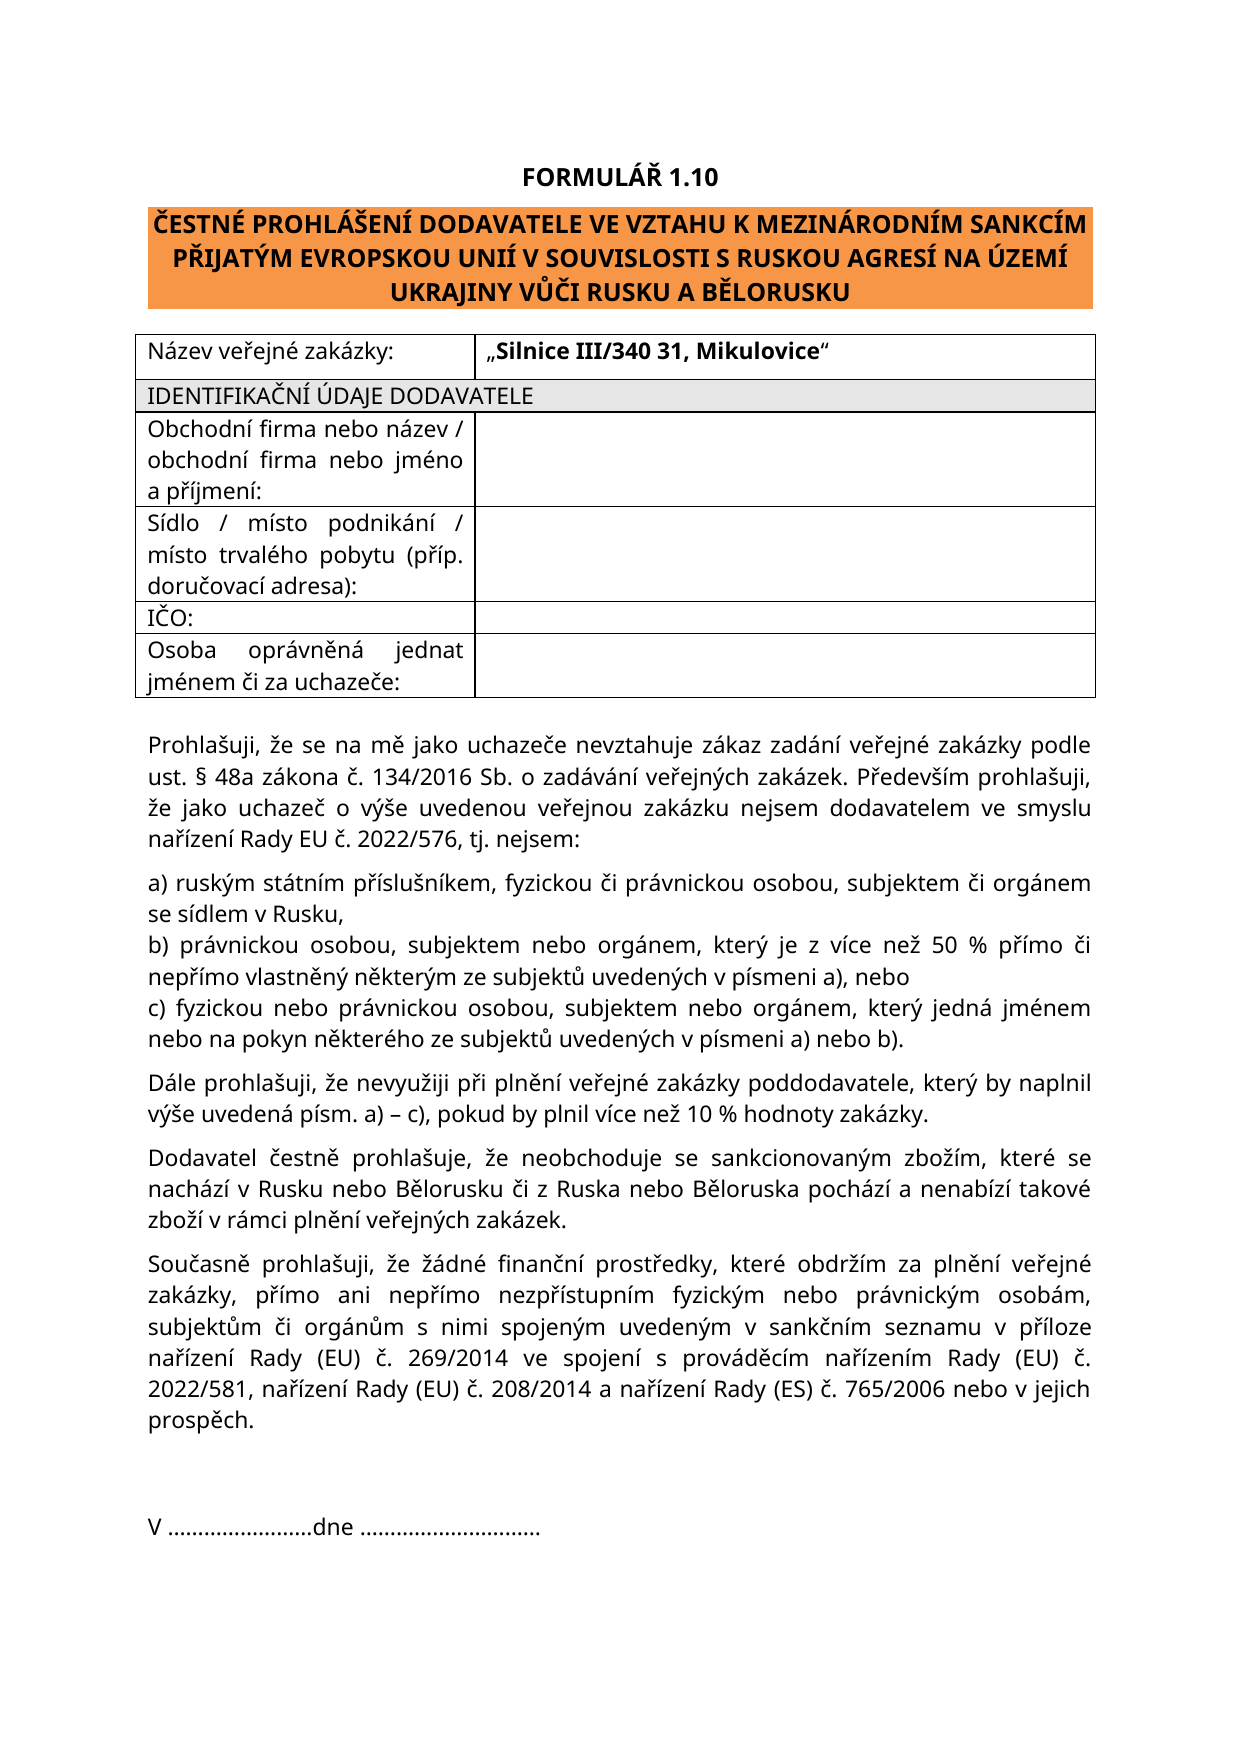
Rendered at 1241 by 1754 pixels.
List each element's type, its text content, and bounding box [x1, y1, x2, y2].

text ČESTNÉ PROHLÁŠENÍ DODAVATELE VE VZTAHU K MEZINÁRODNÍM SANKCÍM PŘIJATÝM EVROPSKOU UNIÍ V SOUVISLOSTI S RUSKOU AGRESÍ NA ÚZEMÍ UKRAJINY VŮČI RUSKU A BĚLORUSKU [148, 207, 1093, 309]
text Prohlašuji, že se na mě jako uchazeče nevztahuje zákaz zadání veřejné zakázky podle ust. § 48a zákona č. 134/2016 Sb. o zadávání veřejných zakázek. Především prohlašuji, že jako uchazeč o výše uvedenou veřejnou zakázku nejsem dodavatelem ve smyslu nařízení Rady EU č. 2022/576, tj. nejsem: [148, 729, 1093, 854]
table_header „Silnice III/340 31, Mikulovice“ [476, 335, 1095, 379]
text b) právnickou osobou, subjektem nebo orgánem, který je z více než 50 % přímo či nepřímo vlastněný některým ze subjektů uvedených v písmeni a), nebo [148, 929, 1093, 992]
text Současně prohlašuji, že žádné finanční prostředky, které obdržím za plnění veřejné zakázky, přímo ani nepřímo nezpřístupním fyzickým nebo právnickým osobám, subjektům či orgánům s nimi spojeným uvedeným v sankčním seznamu v příloze nařízení Rady (EU) č. 269/2014 ve spojení s prováděcím nařízením Rady (EU) č. 2022/581, nařízení Rady (EU) č. 208/2014 a nařízení Rady (ES) č. 765/2006 nebo v jejich prospěch. [148, 1248, 1093, 1435]
text FORMULÁŘ 1.10 [148, 160, 1093, 194]
table_cell Sídlo / místo podnikání / místo trvalého pobytu (příp. doručovací adresa): [136, 507, 474, 601]
text c) fyzickou nebo právnickou osobou, subjektem nebo orgánem, který jedná jménem nebo na pokyn některého ze subjektů uvedených v písmeni a) nebo b). [148, 992, 1093, 1054]
table_cell IČO: [136, 602, 474, 633]
text Dále prohlašuji, že nevyužiji při plnění veřejné zakázky poddodavatele, který by naplnil výše uvedená písm. a) – c), pokud by plnil více než 10 % hodnoty zakázky. [148, 1067, 1093, 1129]
table_cell Obchodní firma nebo název / obchodní firma nebo jméno a příjmení: [136, 413, 474, 506]
table_cell IDENTIFIKAČNÍ ÚDAJE DODAVATELE [136, 380, 1095, 411]
table_cell Osoba oprávněná jednat jménem či za uchazeče: [136, 634, 474, 697]
text a) ruským státním příslušníkem, fyzickou či právnickou osobou, subjektem či orgánem se sídlem v Rusku, [148, 867, 1093, 929]
table_cell [476, 413, 1095, 506]
table_cell [476, 507, 1095, 601]
table_cell [476, 602, 1095, 633]
table_cell [476, 634, 1095, 697]
table_header Název veřejné zakázky: [136, 335, 474, 379]
text V ……………………dne ………………………… [148, 1510, 1093, 1542]
text Dodavatel čestně prohlašuje, že neobchoduje se sankcionovaným zbožím, které se nachází v Rusku nebo Bělorusku či z Ruska nebo Běloruska pochází a nenabízí takové zboží v rámci plnění veřejných zakázek. [148, 1142, 1093, 1235]
